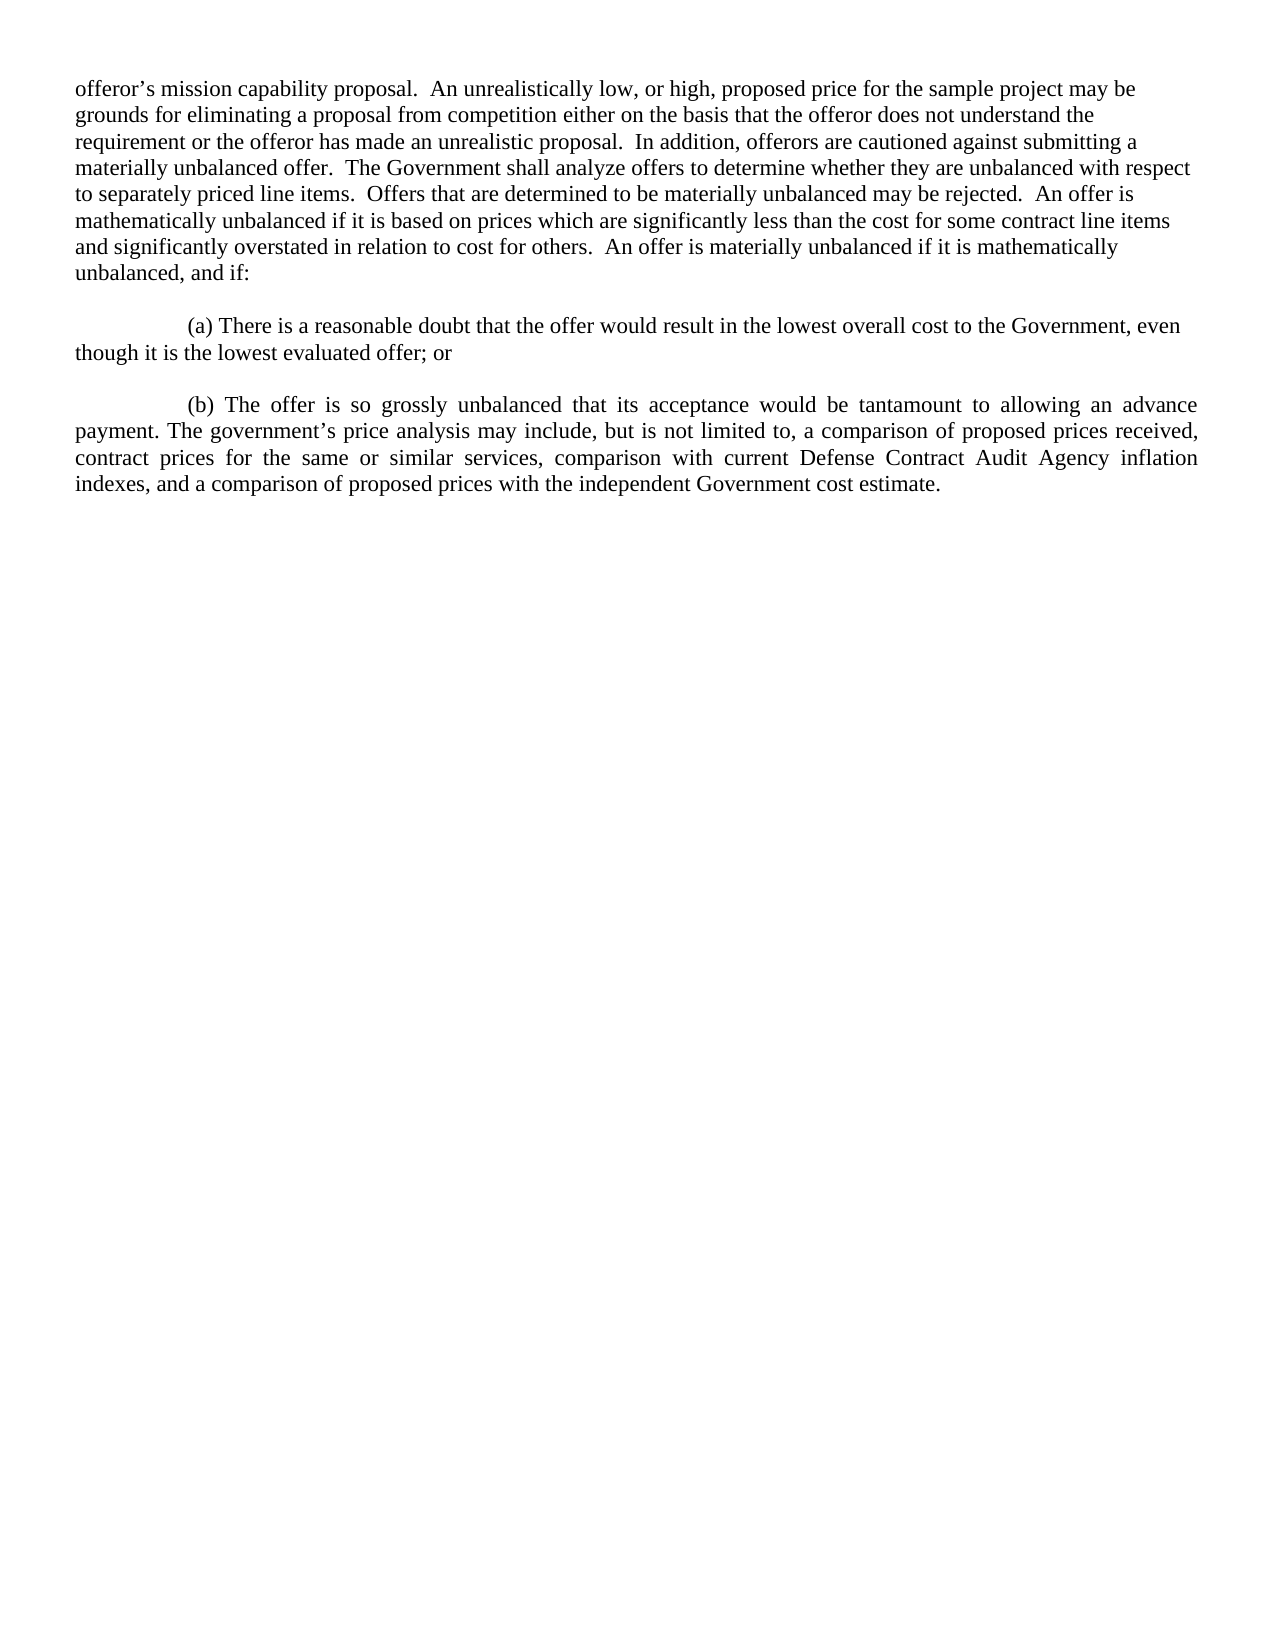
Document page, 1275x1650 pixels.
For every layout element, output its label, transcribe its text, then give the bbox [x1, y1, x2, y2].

text (b) The offer is so grossly unbalanced that its acceptance would be tantamount to allowing an advance payment. The government’s price analysis may include, but is not limited to, a comparison of proposed prices received, contract prices for the same or similar services, comparison with current Defense Contract Audit Agency inflation indexes, and a comparison of proposed prices with the independent Government cost estimate. [75, 391, 1200, 497]
text (a) There is a reasonable doubt that the offer would result in the lowest overall cost to the Government, even though it is the lowest evaluated offer; or [75, 312, 1200, 365]
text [75, 75, 1200, 286]
